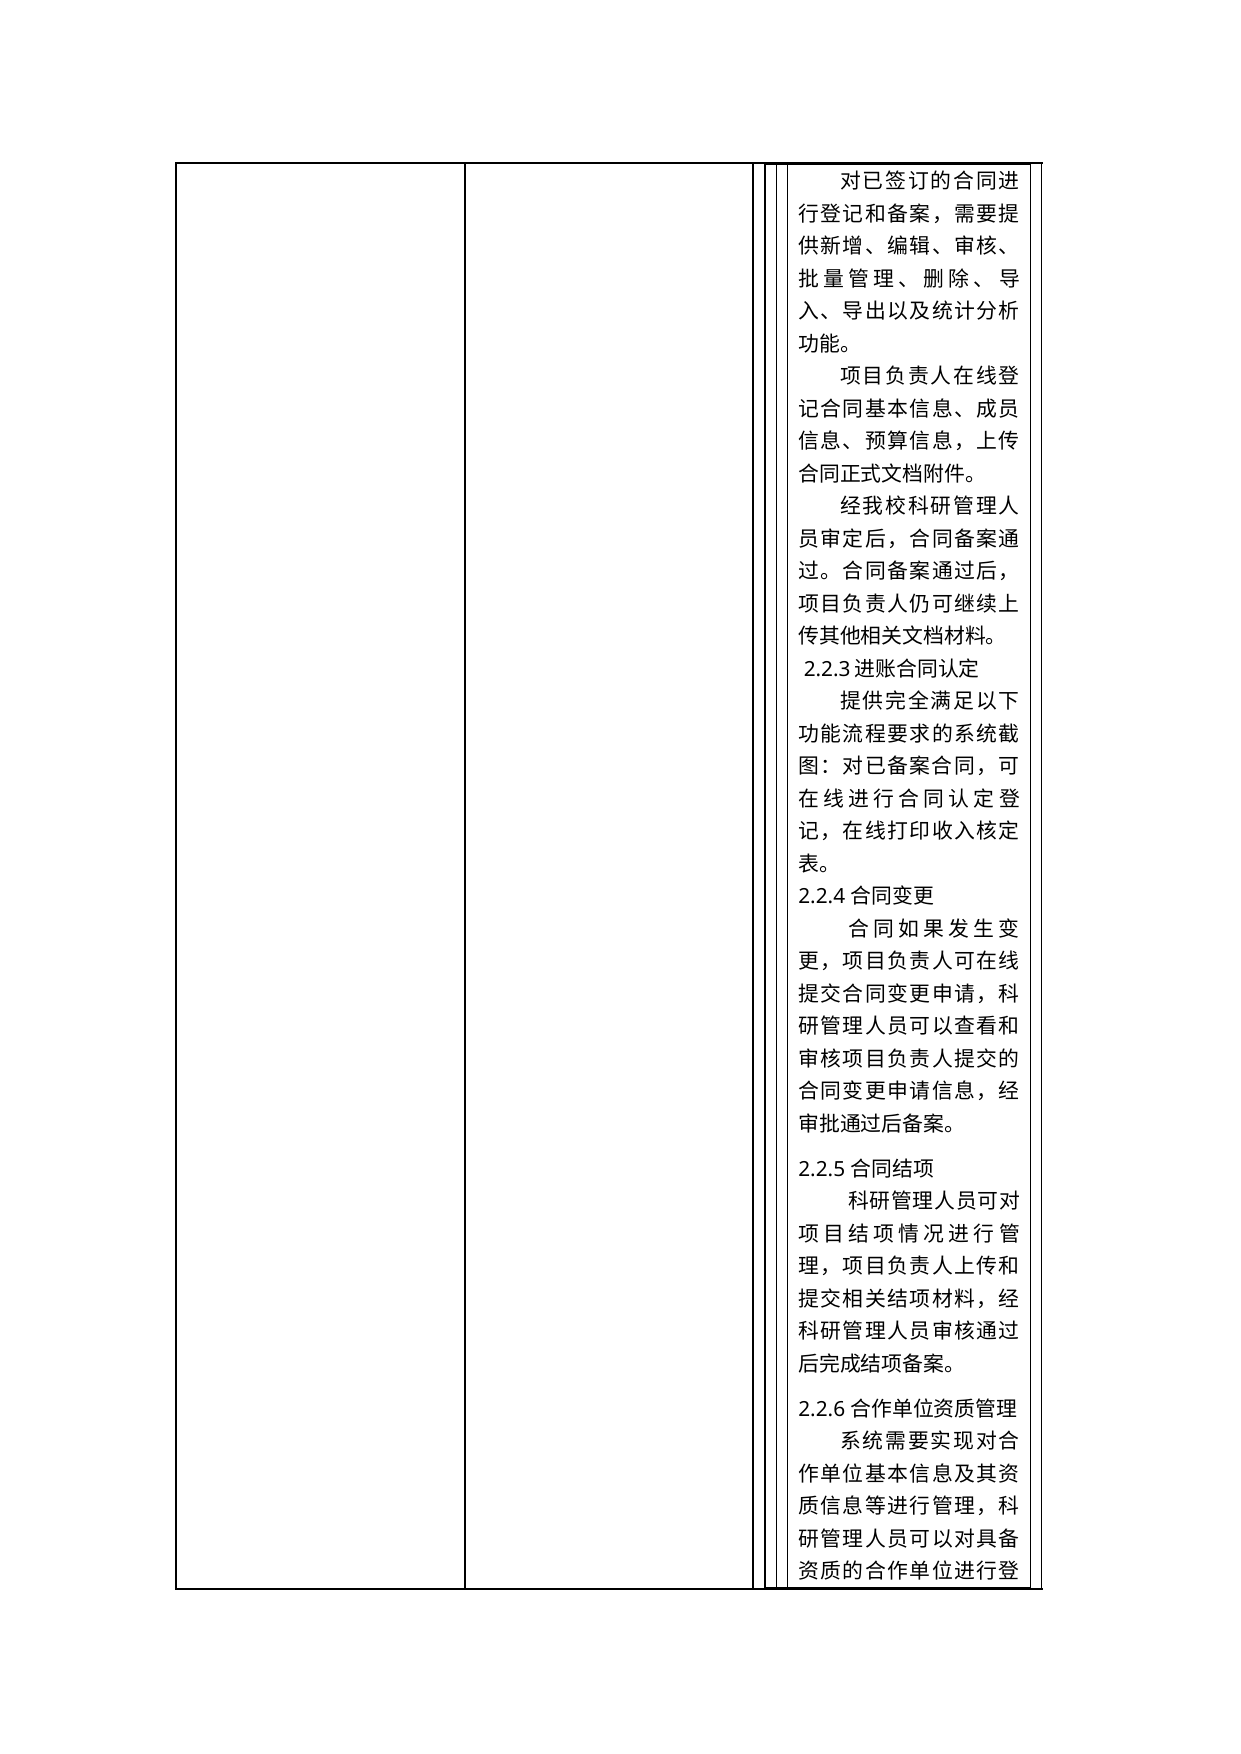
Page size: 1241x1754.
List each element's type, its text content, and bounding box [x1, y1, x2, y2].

table_cell [777, 165, 787, 1587]
table_cell [466, 164, 752, 1588]
table_cell [754, 164, 764, 1588]
table_cell [1031, 164, 1041, 1588]
table_cell 1 [177, 164, 464, 1588]
table_cell [766, 165, 776, 1587]
table_cell [788, 165, 1030, 1587]
